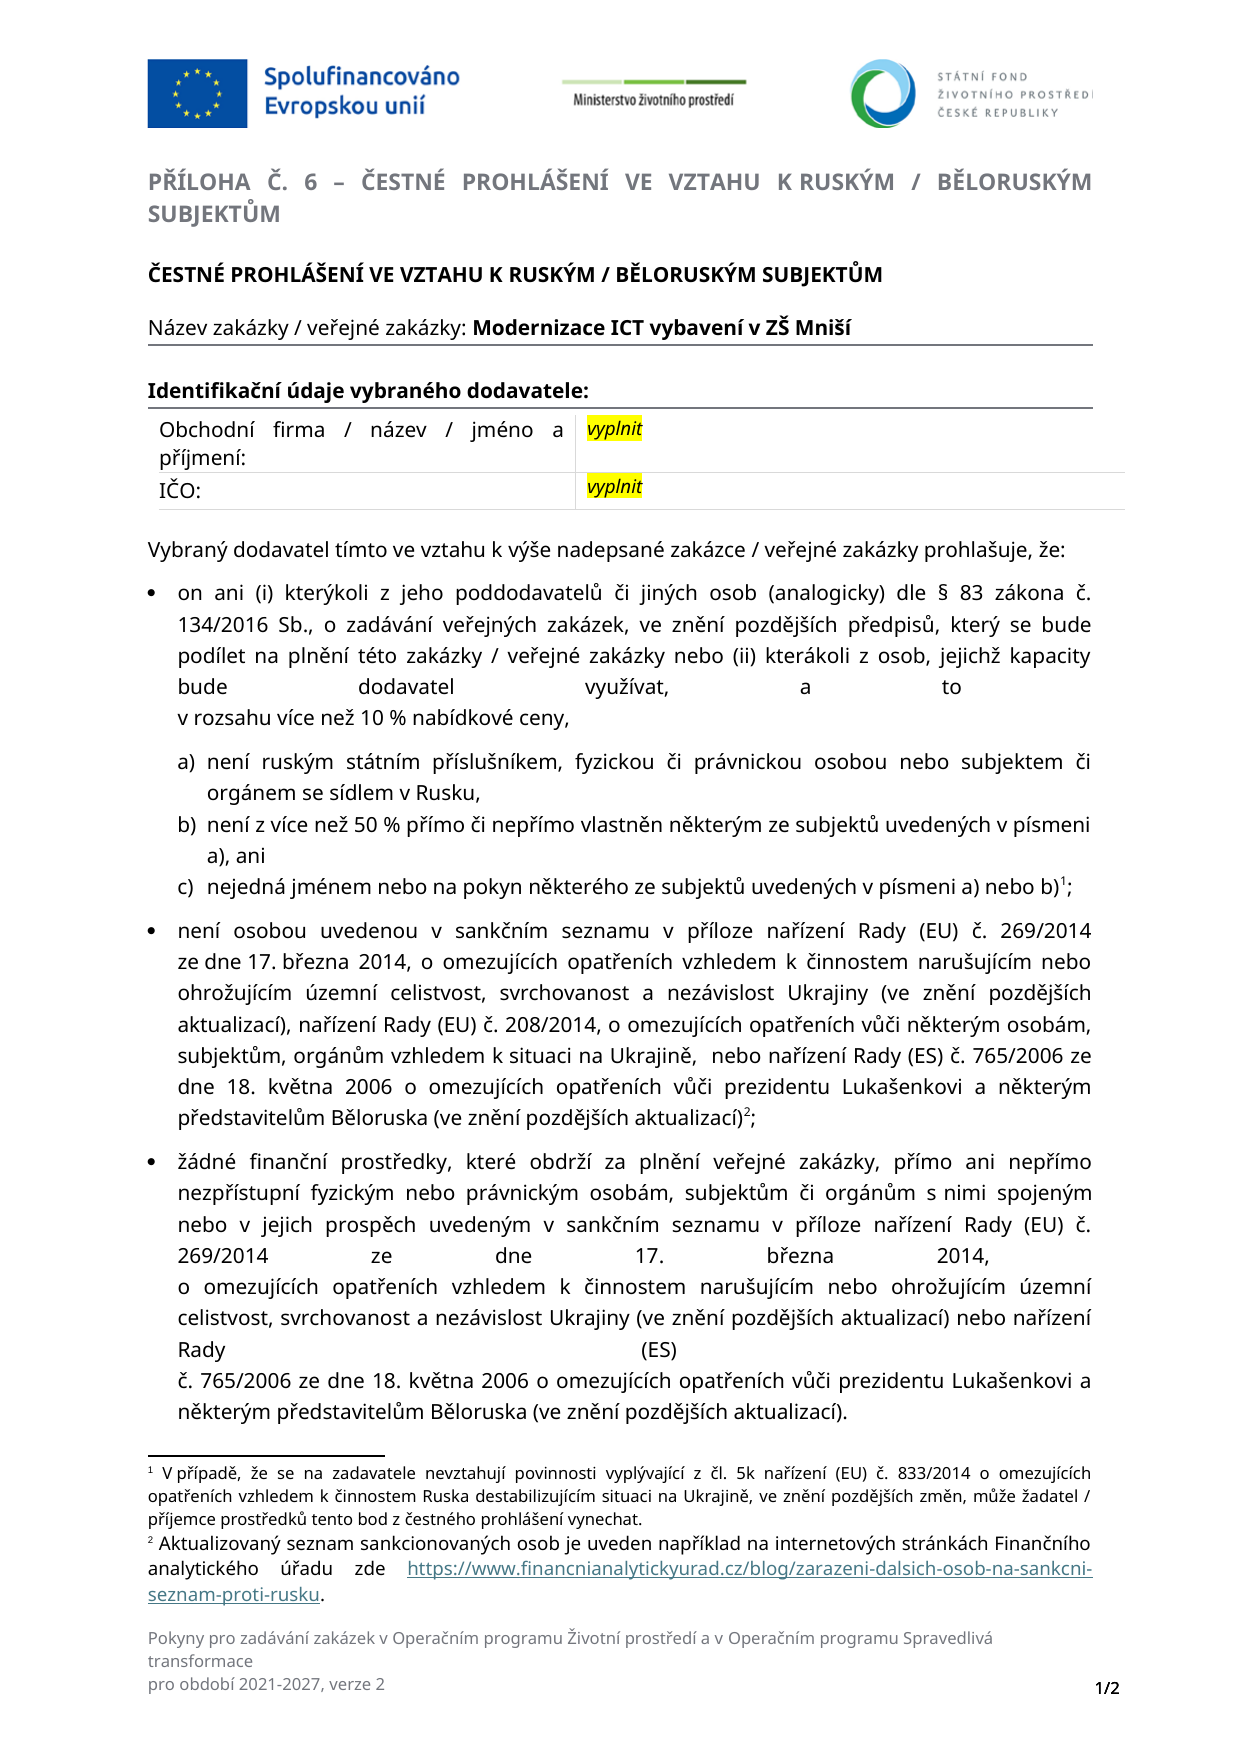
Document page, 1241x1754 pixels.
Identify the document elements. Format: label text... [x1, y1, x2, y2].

table_cell vyplnit [576, 473, 1125, 509]
list žádné finanční prostředky, které obdrží za plnění veřejné zakázky, přímo ani nepřímo nezpřístupní fyzickým nebo právnickým osobám, subjektům či orgánům s nimi spojeným nebo v jejich prospěch uvedeným v sankčním seznamu v příloze nařízení Rady (EU) č. 269/2014 ze dne 17. března 2014, o omezujících opatřeních vzhledem k činnostem narušujícím nebo ohrožujícím územní celistvost, svrchovanost a nezávislost Ukrajiny (ve znění pozdějších aktualizací) nebo nařízení Rady (ES) č. 765/2006 ze dne 18. května 2006 o omezujících opatřeních vůči prezidentu Lukašenkovi a některým představitelům Běloruska (ve znění pozdějších aktualizací). [148, 1147, 1093, 1426]
text Název zakázky / veřejné zakázky: Modernizace ICT vybavení v ZŠ Mniší [148, 313, 1093, 344]
table_cell IČO: [159, 473, 575, 509]
list není ruským státním příslušníkem, fyzickou či právnickou osobou nebo subjektem či orgánem se sídlem v Rusku, [177, 747, 1093, 807]
table_header vyplnit [576, 415, 1125, 472]
list není z více než 50 % přímo či nepřímo vlastněn některým ze subjektů uvedených v písmeni a), ani [177, 810, 1093, 869]
text Identifikační údaje vybraného dodavatele: [148, 376, 1093, 407]
list není osobou uvedenou v sankčním seznamu v příloze nařízení Rady (EU) č. 269/2014 ze dne 17. března 2014, o omezujících opatřeních vzhledem k činnostem narušujícím nebo ohrožujícím územní celistvost, svrchovanost a nezávislost Ukrajiny (ve znění pozdějších aktualizací), nařízení Rady (EU) č. 208/2014, o omezujících opatřeních vůči některým osobám, subjektům, orgánům vzhledem k situaci na Ukrajině, nebo nařízení Rady (ES) č. 765/2006 ze dne 18. května 2006 o omezujících opatřeních vůči prezidentu Lukašenkovi a některým představitelům Běloruska (ve znění pozdějších aktualizací); [148, 916, 1093, 1132]
list on ani (i) kterýkoli z jeho poddodavatelů či jiných osob (analogicky) dle § 83 zákona č. 134/2016 Sb., o zadávání veřejných zakázek, ve znění pozdějších předpisů, který se bude podílet na plnění této zakázky / veřejné zakázky nebo (ii) kterákoli z osob, jejichž kapacity bude dodavatel využívat, a to v rozsahu více než 10 % nabídkové ceny, [148, 578, 1093, 732]
list nejedná jménem nebo na pokyn některého ze subjektů uvedených v písmeni a) nebo b); [177, 872, 1093, 901]
text ČESTNÉ PROHLÁŠENÍ VE VZTAHU K RUSKÝM / BĚLORUSKÝM SUBJEKTŮM [148, 260, 1093, 288]
subtitle Vybraný dodavatel tímto ve vztahu k výše nadepsané zakázce / veřejné zakázky prohlašuje, že: [148, 535, 1093, 563]
table_header Obchodní firma / název / jméno a příjmení: [159, 415, 575, 472]
text Příloha č. 6 – Čestné prohlášení ve vztahu k ruským / běloruským subjektům [148, 166, 1093, 229]
